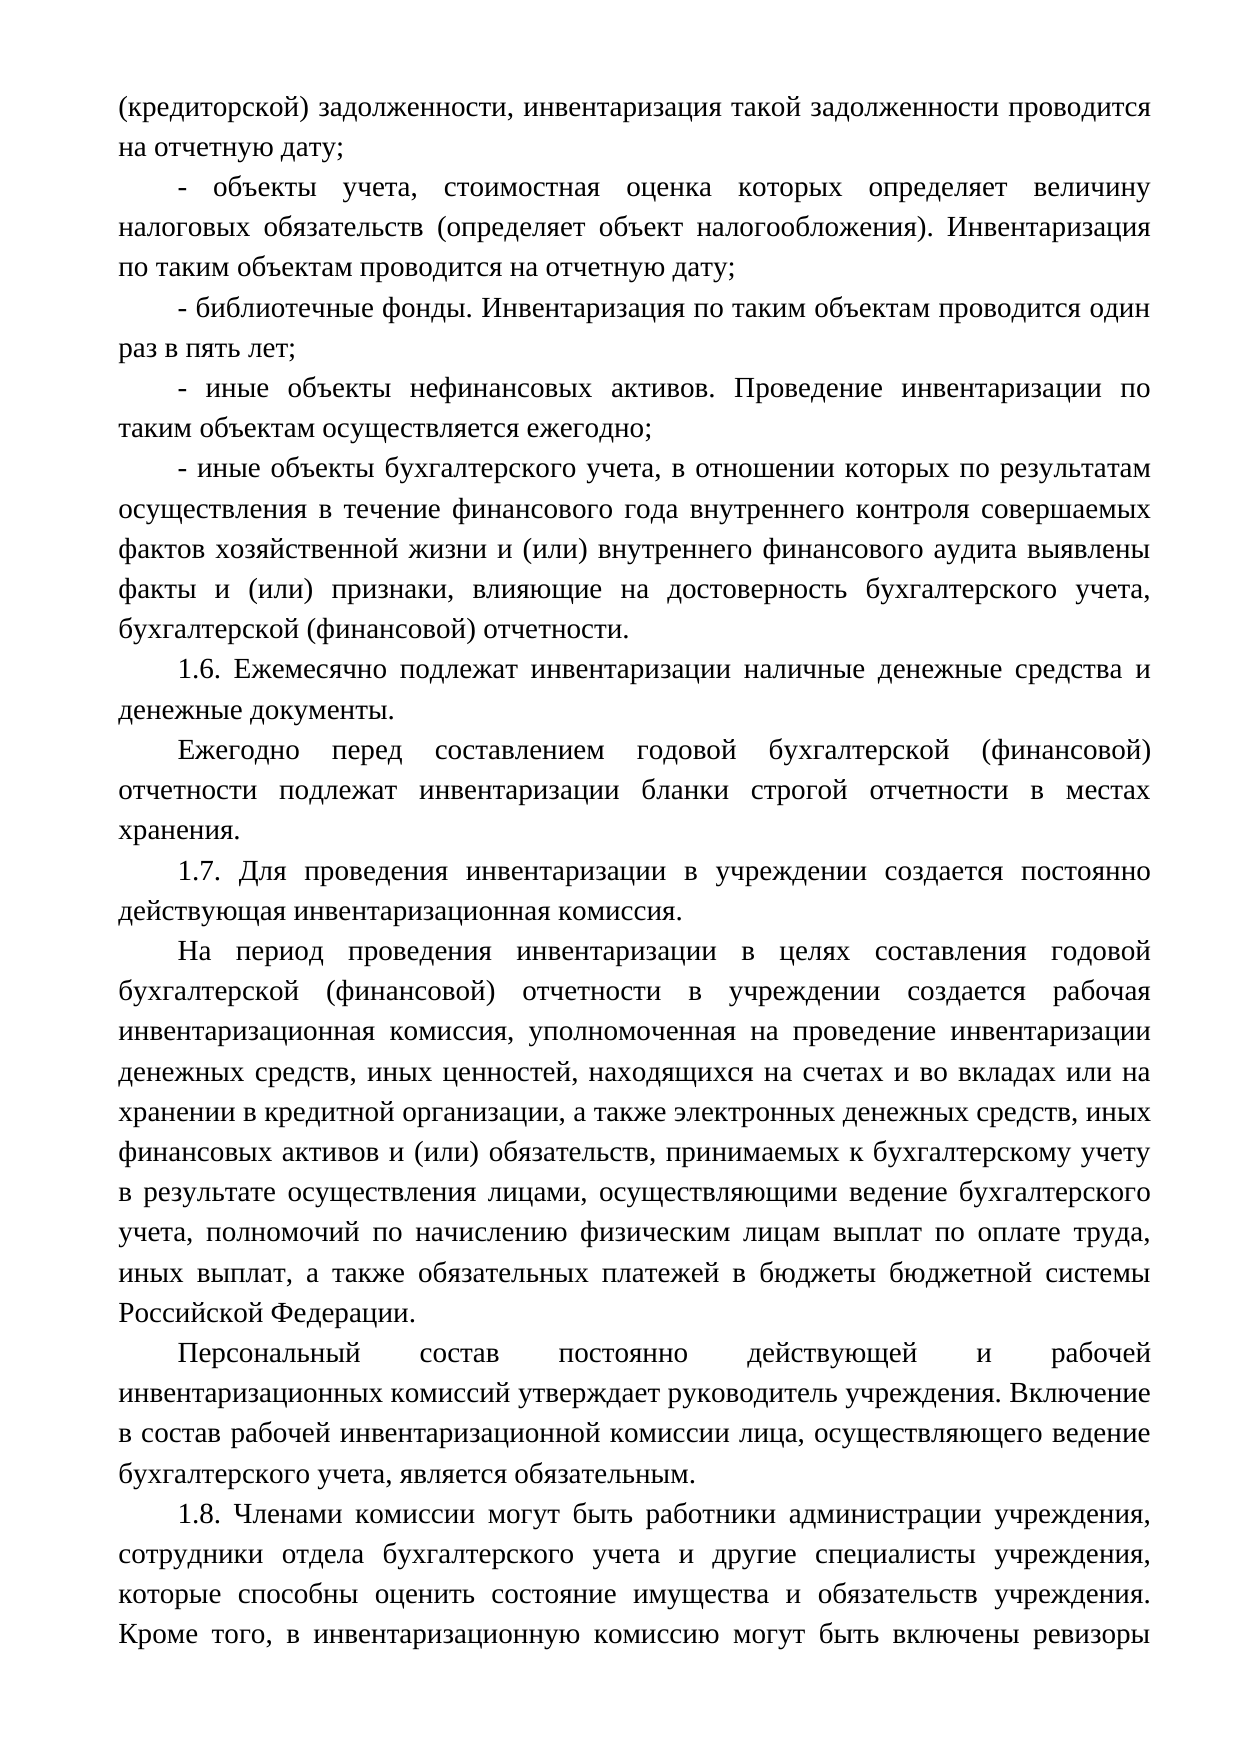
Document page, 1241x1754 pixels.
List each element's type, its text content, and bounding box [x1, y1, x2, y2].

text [118, 89, 1152, 162]
text На период проведения инвентаризации в целях составления годовой бухгалтерской (финансовой) отчетности в учреждении создается рабочая инвентаризационная комиссия, уполномоченная на проведение инвентаризации денежных средств, иных ценностей, находящихся на счетах и во вкладах или на хранении в кредитной организации, а также электронных денежных средств, иных финансовых активов и (или) обязательств, принимаемых к бухгалтерскому учету в результате осуществления лицами, осуществляющими ведение бухгалтерского учета, полномочий по начислению физическим лицам выплат по оплате труда, иных выплат, а также обязательных платежей в бюджеты бюджетной системы Российской Федерации. [118, 933, 1152, 1328]
text - объекты учета, стоимостная оценка которых определяет величину налоговых обязательств (определяет объект налогообложения). Инвентаризация по таким объектам проводится на отчетную дату; [118, 169, 1152, 283]
text 1.7. Для проведения инвентаризации в учреждении создается постоянно действующая инвентаризационная комиссия. [118, 853, 1152, 926]
text - иные объекты бухгалтерского учета, в отношении которых по результатам осуществления в течение финансового года внутреннего контроля совершаемых фактов хозяйственной жизни и (или) внутреннего финансового аудита выявлены факты и (или) признаки, влияющие на достоверность бухгалтерского учета, бухгалтерской (финансовой) отчетности. [118, 451, 1152, 645]
text Персональный состав постоянно действующей и рабочей инвентаризационных комиссий утверждает руководитель учреждения. Включение в состав рабочей инвентаризационной комиссии лица, осуществляющего ведение бухгалтерского учета, является обязательным. [118, 1335, 1152, 1489]
text - иные объекты нефинансовых активов. Проведение инвентаризации по таким объектам осуществляется ежегодно; [118, 370, 1152, 444]
text 1.6. Ежемесячно подлежат инвентаризации наличные денежные средства и денежные документы. [118, 652, 1152, 725]
text - библиотечные фонды. Инвентаризация по таким объектам проводится один раз в пять лет; [118, 290, 1152, 363]
text Ежегодно перед составлением годовой бухгалтерской (финансовой) отчетности подлежат инвентаризации бланки строгой отчетности в местах хранения. [118, 732, 1152, 846]
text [118, 1496, 1152, 1650]
